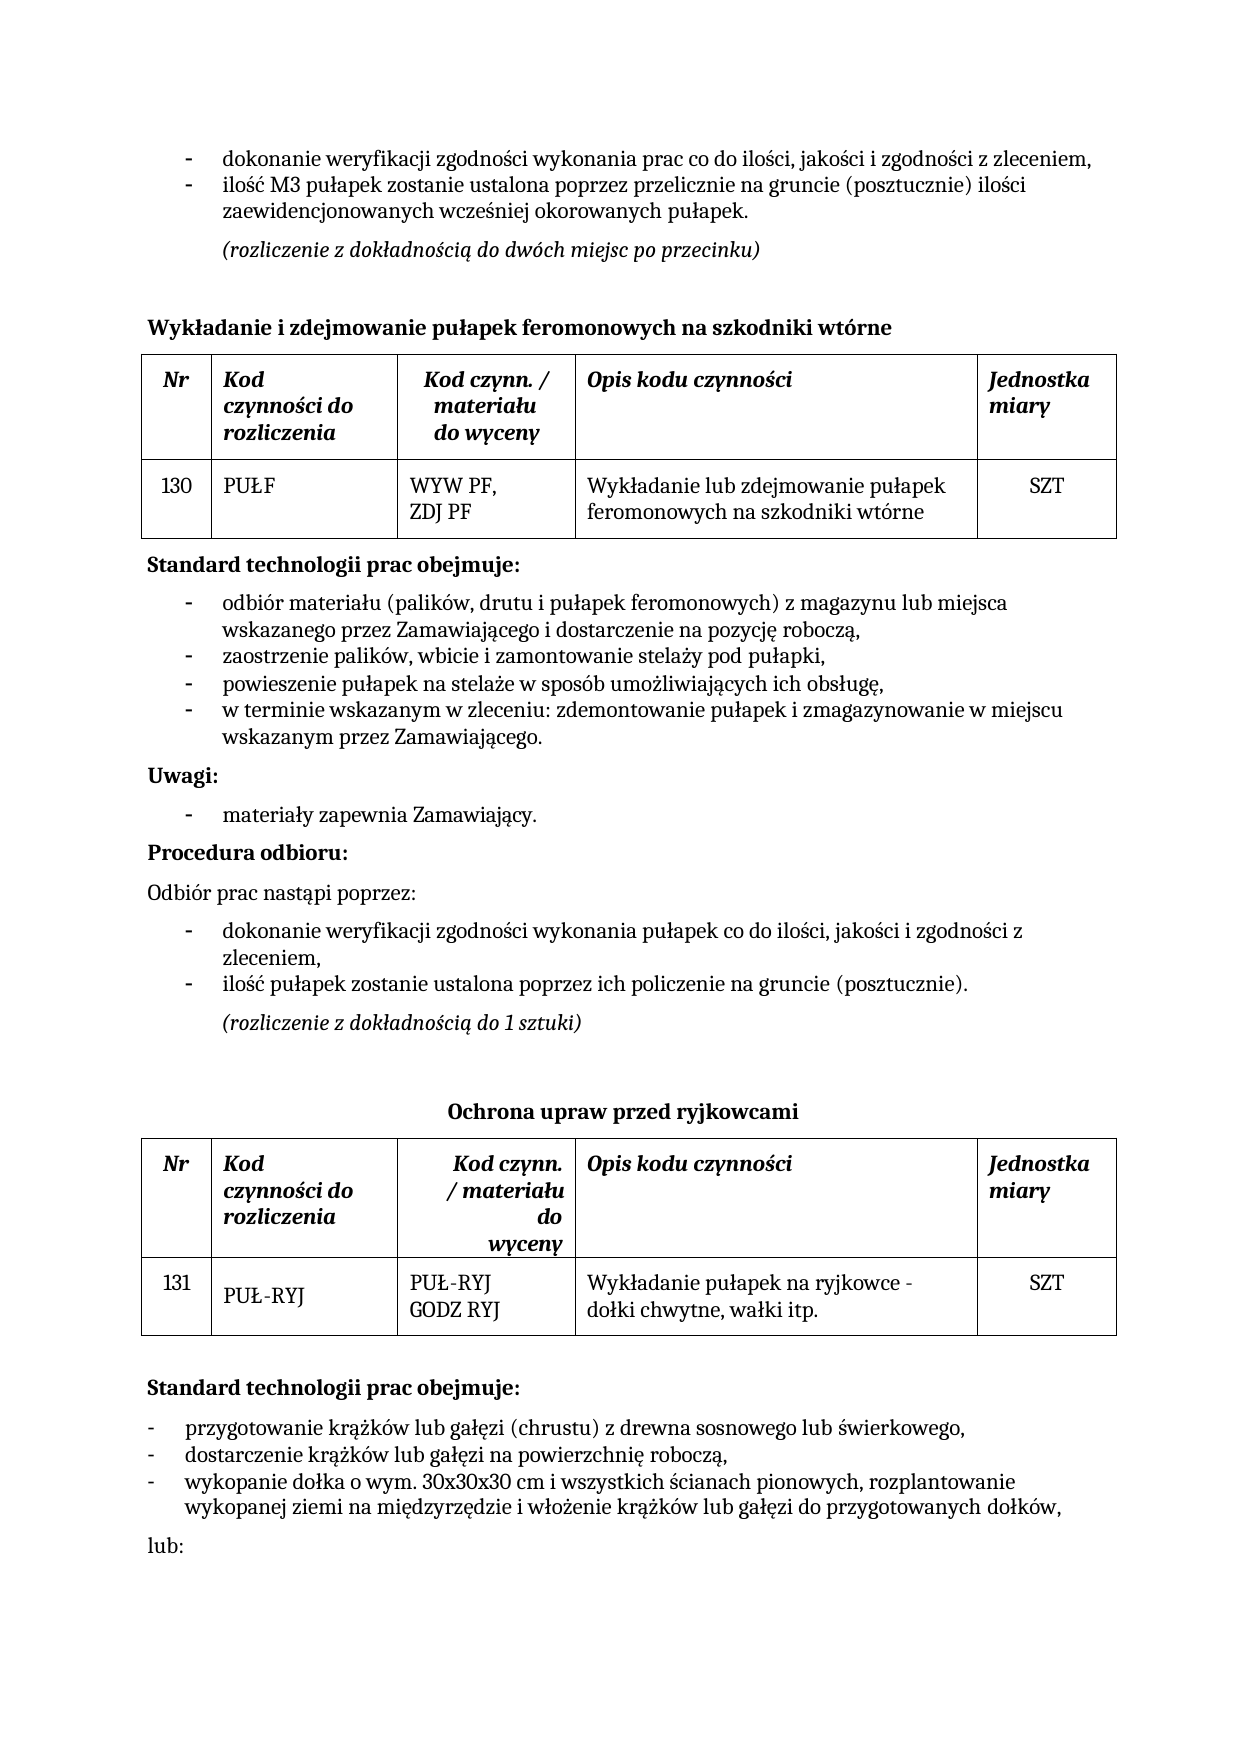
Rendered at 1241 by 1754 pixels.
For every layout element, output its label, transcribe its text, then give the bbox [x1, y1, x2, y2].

list dostarczenie krążków lub gałęzi na powierzchnię roboczą, [147, 1441, 1192, 1468]
text (rozliczenie z dokładnością do 1 sztuki) [221, 1010, 1192, 1036]
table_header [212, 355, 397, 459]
subtitle Ochrona upraw przed ryjkowcami [448, 1099, 1192, 1125]
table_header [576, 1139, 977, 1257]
subtitle Uwagi: [147, 762, 1192, 789]
list dokonanie weryfikacji zgodności wykonania pułapek co do ilości, jakości i zgodności z zleceniem, [185, 918, 1107, 971]
subtitle Wykładanie i zdejmowanie pułapek feromonowych na szkodniki wtórne [147, 315, 1192, 341]
list dokonanie weryfikacji zgodności wykonania prac co do ilości, jakości i zgodności z zleceniem, [185, 146, 1108, 172]
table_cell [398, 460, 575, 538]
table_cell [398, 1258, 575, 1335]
list w terminie wskazanym w zleceniu: zdemontowanie pułapek i zmagazynowanie w miejscu wskazanym przez Zamawiającego. [185, 697, 1107, 750]
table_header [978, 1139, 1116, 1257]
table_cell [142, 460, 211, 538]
list powieszenie pułapek na stelaże w sposób umożliwiających ich obsługę, [185, 669, 1192, 697]
list wykopanie dołka o wym. 30x30x30 cm i wszystkich ścianach pionowych, rozplantowanie wykopanej ziemi na międzyrzędzie i włożenie krążków lub gałęzi do przygotowanych dołków, [147, 1468, 1108, 1520]
list odbiór materiału (palików, drutu i pułapek feromonowych) z magazynu lub miejsca wskazanego przez Zamawiającego i dostarczenie na pozycję roboczą, [185, 590, 1107, 643]
text Standard technologii prac obejmuje: [147, 1375, 1192, 1401]
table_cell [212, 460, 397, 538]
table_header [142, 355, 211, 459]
text Odbiór prac nastąpi poprzez: [147, 879, 1192, 906]
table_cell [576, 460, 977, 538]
list ilość M3 pułapek zostanie ustalona poprzez przelicznie na gruncie (posztucznie) ilości zaewidencjonowanych wcześniej okorowanych pułapek. [185, 172, 1107, 224]
text Standard technologii prac obejmuje: [147, 551, 1192, 578]
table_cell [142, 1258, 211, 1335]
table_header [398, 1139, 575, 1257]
text (rozliczenie z dokładnością do dwóch miejsc po przecinku) [221, 237, 1192, 263]
list zaostrzenie palików, wbicie i zamontowanie stelaży pod pułapki, [185, 643, 1192, 669]
list ilość pułapek zostanie ustalona poprzez ich policzenie na gruncie (posztucznie). [185, 971, 1192, 997]
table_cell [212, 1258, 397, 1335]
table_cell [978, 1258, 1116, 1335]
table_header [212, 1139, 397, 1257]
list przygotowanie krążków lub gałęzi (chrustu) z drewna sosnowego lub świerkowego, [147, 1414, 1192, 1441]
list materiały zapewnia Zamawiający. [185, 801, 1192, 828]
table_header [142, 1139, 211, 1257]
text lub: [147, 1533, 1192, 1559]
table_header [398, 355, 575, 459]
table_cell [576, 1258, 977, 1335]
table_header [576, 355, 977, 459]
subtitle Procedura odbioru: [147, 840, 1192, 867]
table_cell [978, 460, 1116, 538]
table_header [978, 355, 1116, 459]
